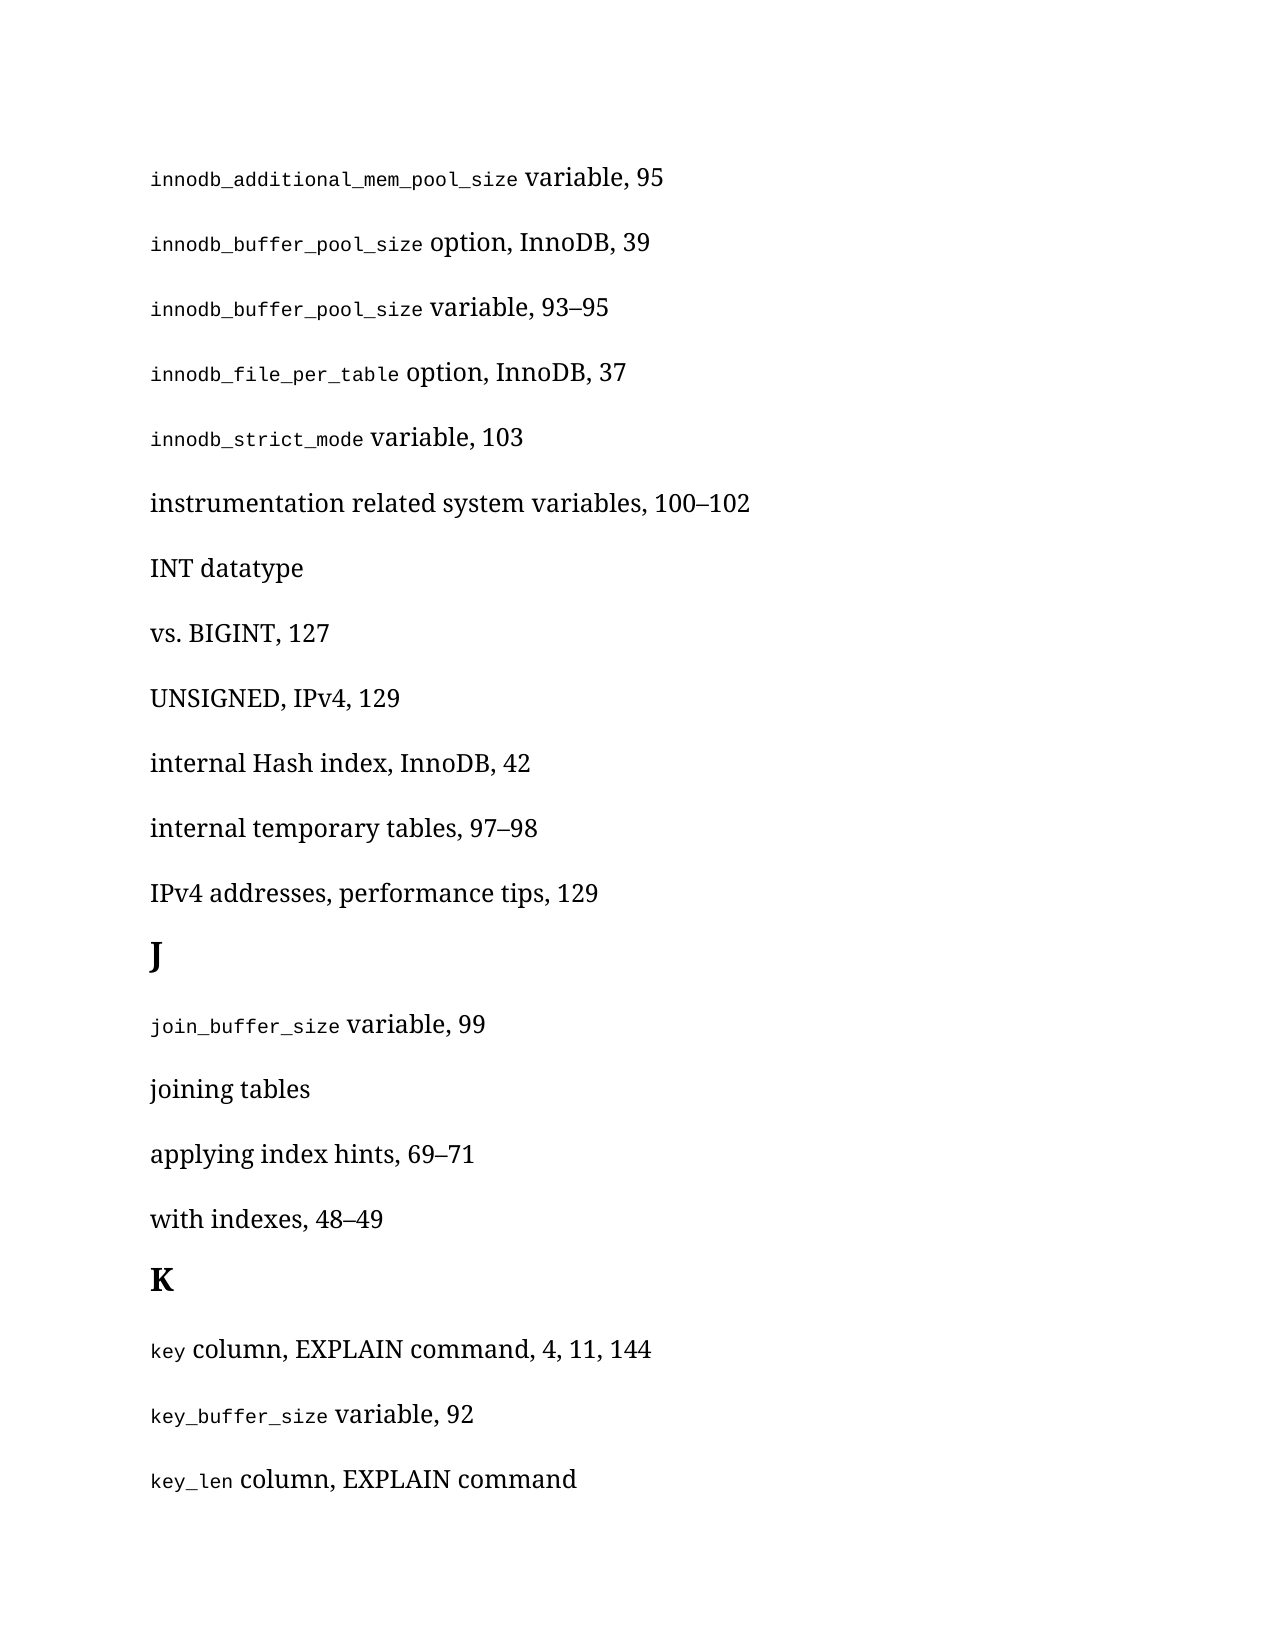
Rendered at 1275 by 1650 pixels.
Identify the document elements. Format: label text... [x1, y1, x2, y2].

text innodb_buffer_pool_size option, InnoDB, 39 [150, 215, 1125, 259]
text innodb_file_per_table option, InnoDB, 37 [150, 345, 1125, 389]
text joining tables [150, 1062, 1125, 1105]
text instrumentation related system variables, 100–102 [150, 476, 1125, 519]
text key column, EXPLAIN command, 4, 11, 144 [150, 1322, 1125, 1366]
text key_buffer_size variable, 92 [150, 1387, 1125, 1431]
text with indexes, 48–49 [150, 1192, 1125, 1236]
text key_len column, EXPLAIN command [150, 1452, 1125, 1496]
text INT datatype [150, 541, 1125, 584]
text innodb_additional_mem_pool_size variable, 95 [150, 150, 1125, 194]
text vs. BIGINT, 127 [150, 606, 1125, 649]
text IPv4 addresses, performance tips, 129 [150, 866, 1125, 910]
text internal Hash index, InnoDB, 42 [150, 736, 1125, 780]
text J [150, 931, 1125, 975]
text innodb_buffer_pool_size variable, 93–95 [150, 280, 1125, 324]
text K [150, 1257, 1125, 1301]
text join_buffer_size variable, 99 [150, 997, 1125, 1040]
text innodb_strict_mode variable, 103 [150, 410, 1125, 454]
text internal temporary tables, 97–98 [150, 801, 1125, 845]
text applying index hints, 69–71 [150, 1127, 1125, 1171]
text UNSIGNED, IPv4, 129 [150, 671, 1125, 714]
